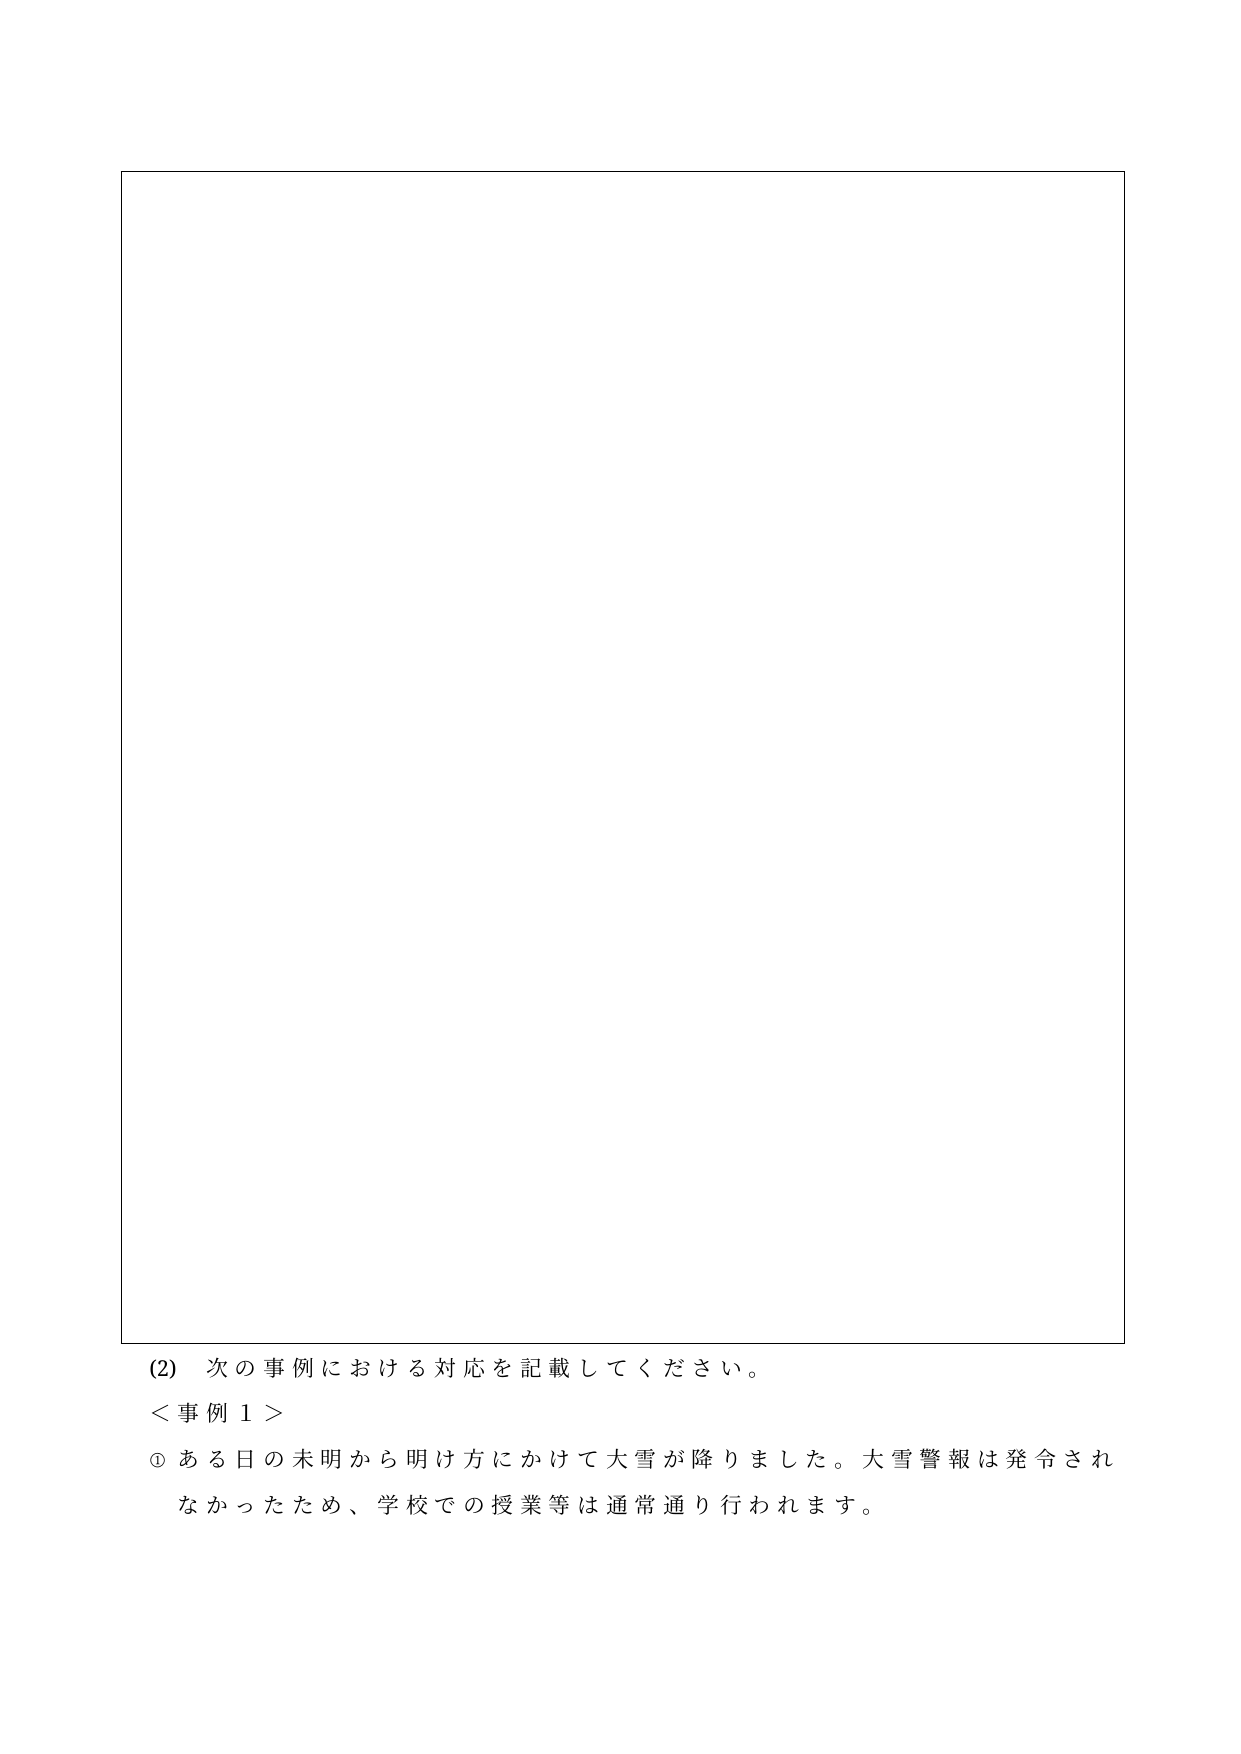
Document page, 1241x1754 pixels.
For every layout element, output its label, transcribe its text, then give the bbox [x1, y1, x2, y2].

text ＜事例１＞ [146, 1389, 1119, 1435]
text (2) 次の事例における対応を記載してください。 [121, 1344, 1119, 1389]
table_header [122, 172, 1124, 1343]
text ①ある日の未明から明け方にかけて大雪が降りました。大雪警報は発令されなかったため、学校での授業等は通常通り行われます。 [146, 1435, 1119, 1526]
